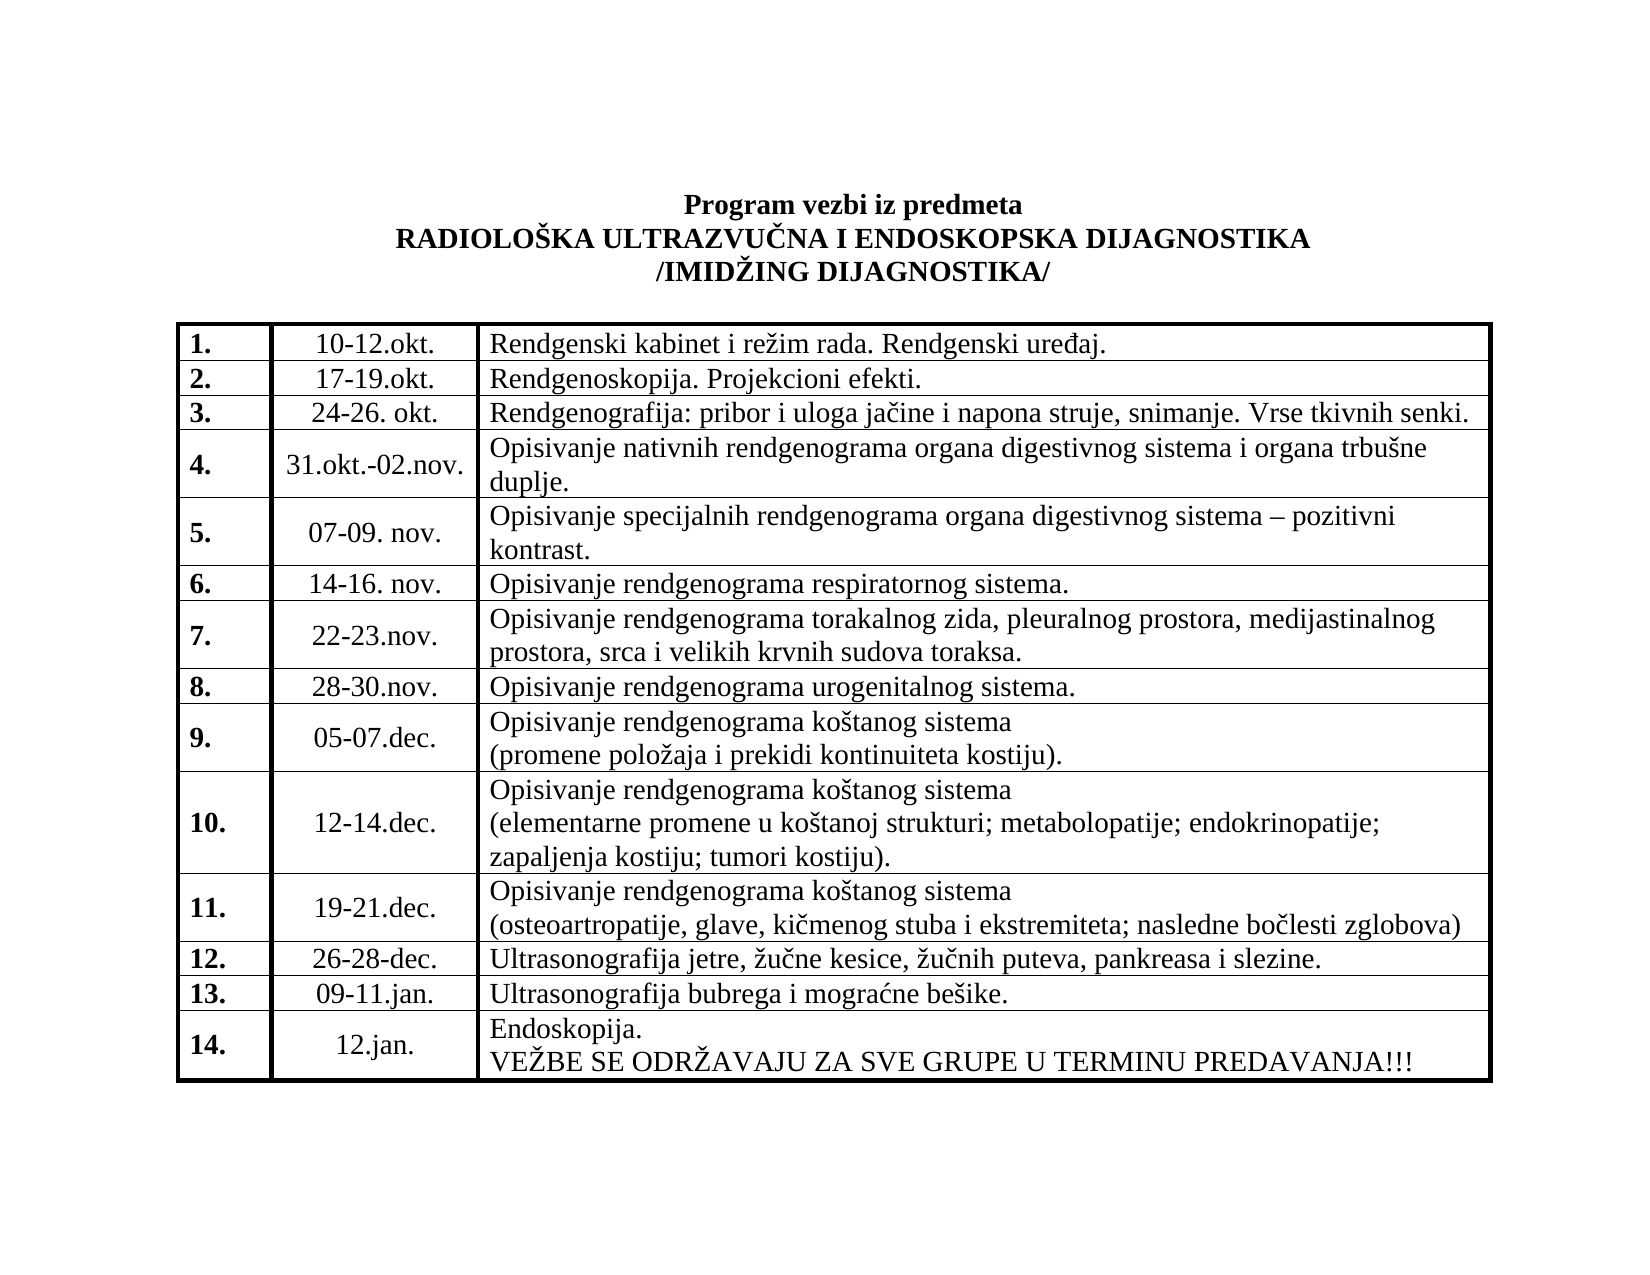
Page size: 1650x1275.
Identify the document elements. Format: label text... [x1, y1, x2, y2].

table_cell Opisivanje rendgenograma koštanog sistema (elementarne promene u koštanoj strukturi; metabolopatije; endokrinopatije; zapaljenja kostiju; tumori kostiju). [480, 772, 1488, 872]
table_cell 13. [180, 976, 269, 1010]
table_cell 19-21.dec. [274, 874, 476, 941]
table_header 10-12.okt. [274, 326, 476, 360]
table_cell 14. [180, 1011, 269, 1078]
table_cell Endoskopija. VEŽBE SE ODRŽAVAJU ZA SVE GRUPE U TERMINU PREDAVANJA!!! [480, 1011, 1488, 1078]
table_cell 5. [180, 498, 269, 565]
table_cell 09-11.jan. [274, 976, 476, 1010]
table_cell Ultrasonografija jetre, žučne kesice, žučnih puteva, pankreasa i slezine. [480, 942, 1488, 975]
table_cell 9. [180, 704, 269, 771]
table_cell Opisivanje nativnih rendgenograma organa digestivnog sistema i organa trbušne duplje. [480, 430, 1488, 497]
table_cell Opisivanje rendgenograma respiratornog sistema. [480, 566, 1488, 600]
table_cell Ultrasonografija bubrega i mograćne bešike. [480, 976, 1488, 1010]
table_cell 12. [180, 942, 269, 975]
table_cell 4. [180, 430, 269, 497]
table_cell 28-30.nov. [274, 669, 476, 703]
table_cell Rendgenografija: pribor i uloga jačine i napona struje, snimanje. Vrse tkivnih senki. [480, 396, 1488, 429]
table_cell Opisivanje rendgenograma koštanog sistema (osteoartropatije, glave, kičmenog stuba i ekstremiteta; nasledne bočlesti zglobova) [480, 874, 1488, 941]
table_cell 12-14.dec. [274, 772, 476, 872]
table_cell 26-28-dec. [274, 942, 476, 975]
table_cell 2. [180, 361, 269, 394]
table_cell 7. [180, 601, 269, 668]
text Program vezbi iz predmeta RADIOLOŠKA ULTRAZVUČNA I ENDOSKOPSKA DIJAGNOSTIKA /IMIDŽING DIJAGNOSTIKA/ [150, 187, 1556, 288]
table_cell Opisivanje rendgenograma torakalnog zida, pleuralnog prostora, medijastinalnog prostora, srca i velikih krvnih sudova toraksa. [480, 601, 1488, 668]
table_cell 11. [180, 874, 269, 941]
table_cell 10. [180, 772, 269, 872]
table_header 1. [180, 326, 269, 360]
table_cell 07-09. nov. [274, 498, 476, 565]
table_cell 8. [180, 669, 269, 703]
table_cell 6. [180, 566, 269, 600]
table_cell 14-16. nov. [274, 566, 476, 600]
table_cell Opisivanje rendgenograma koštanog sistema (promene položaja i prekidi kontinuiteta kostiju). [480, 704, 1488, 771]
table_cell Opisivanje specijalnih rendgenograma organa digestivnog sistema – pozitivni kontrast. [480, 498, 1488, 565]
table_cell 05-07.dec. [274, 704, 476, 771]
table_cell Rendgenoskopija. Projekcioni efekti. [480, 361, 1488, 394]
table_cell 12.jan. [274, 1011, 476, 1078]
table_cell 17-19.okt. [274, 361, 476, 394]
table_cell 3. [180, 396, 269, 429]
table_cell Opisivanje rendgenograma urogenitalnog sistema. [480, 669, 1488, 703]
table_cell 31.okt.-02.nov. [274, 430, 476, 497]
table_cell 24-26. okt. [274, 396, 476, 429]
table_cell 22-23.nov. [274, 601, 476, 668]
table_header Rendgenski kabinet i režim rada. Rendgenski uređaj. [480, 326, 1488, 360]
